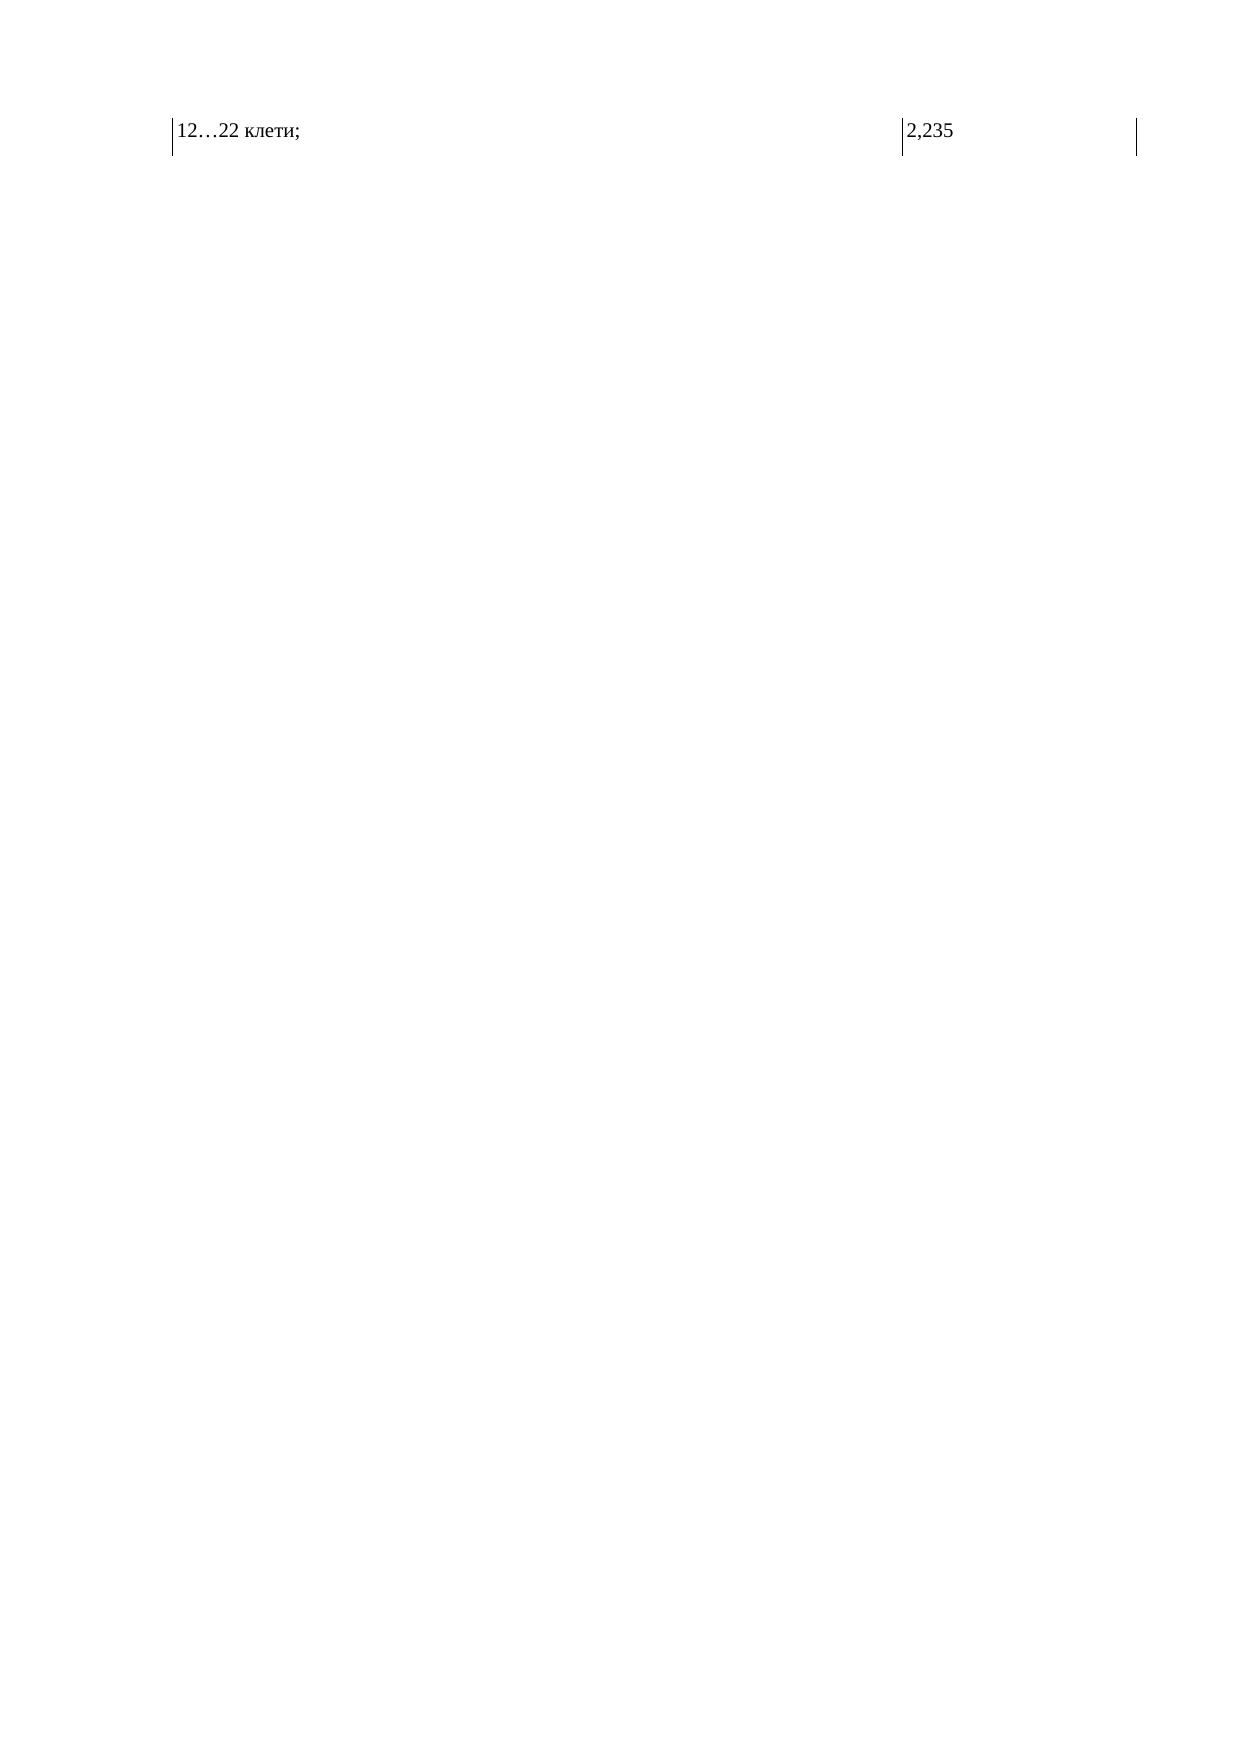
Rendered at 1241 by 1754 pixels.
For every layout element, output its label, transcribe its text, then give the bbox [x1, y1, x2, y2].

table_cell 12…22 клети; [173, 118, 902, 156]
table_cell 2,235 [903, 118, 1136, 156]
